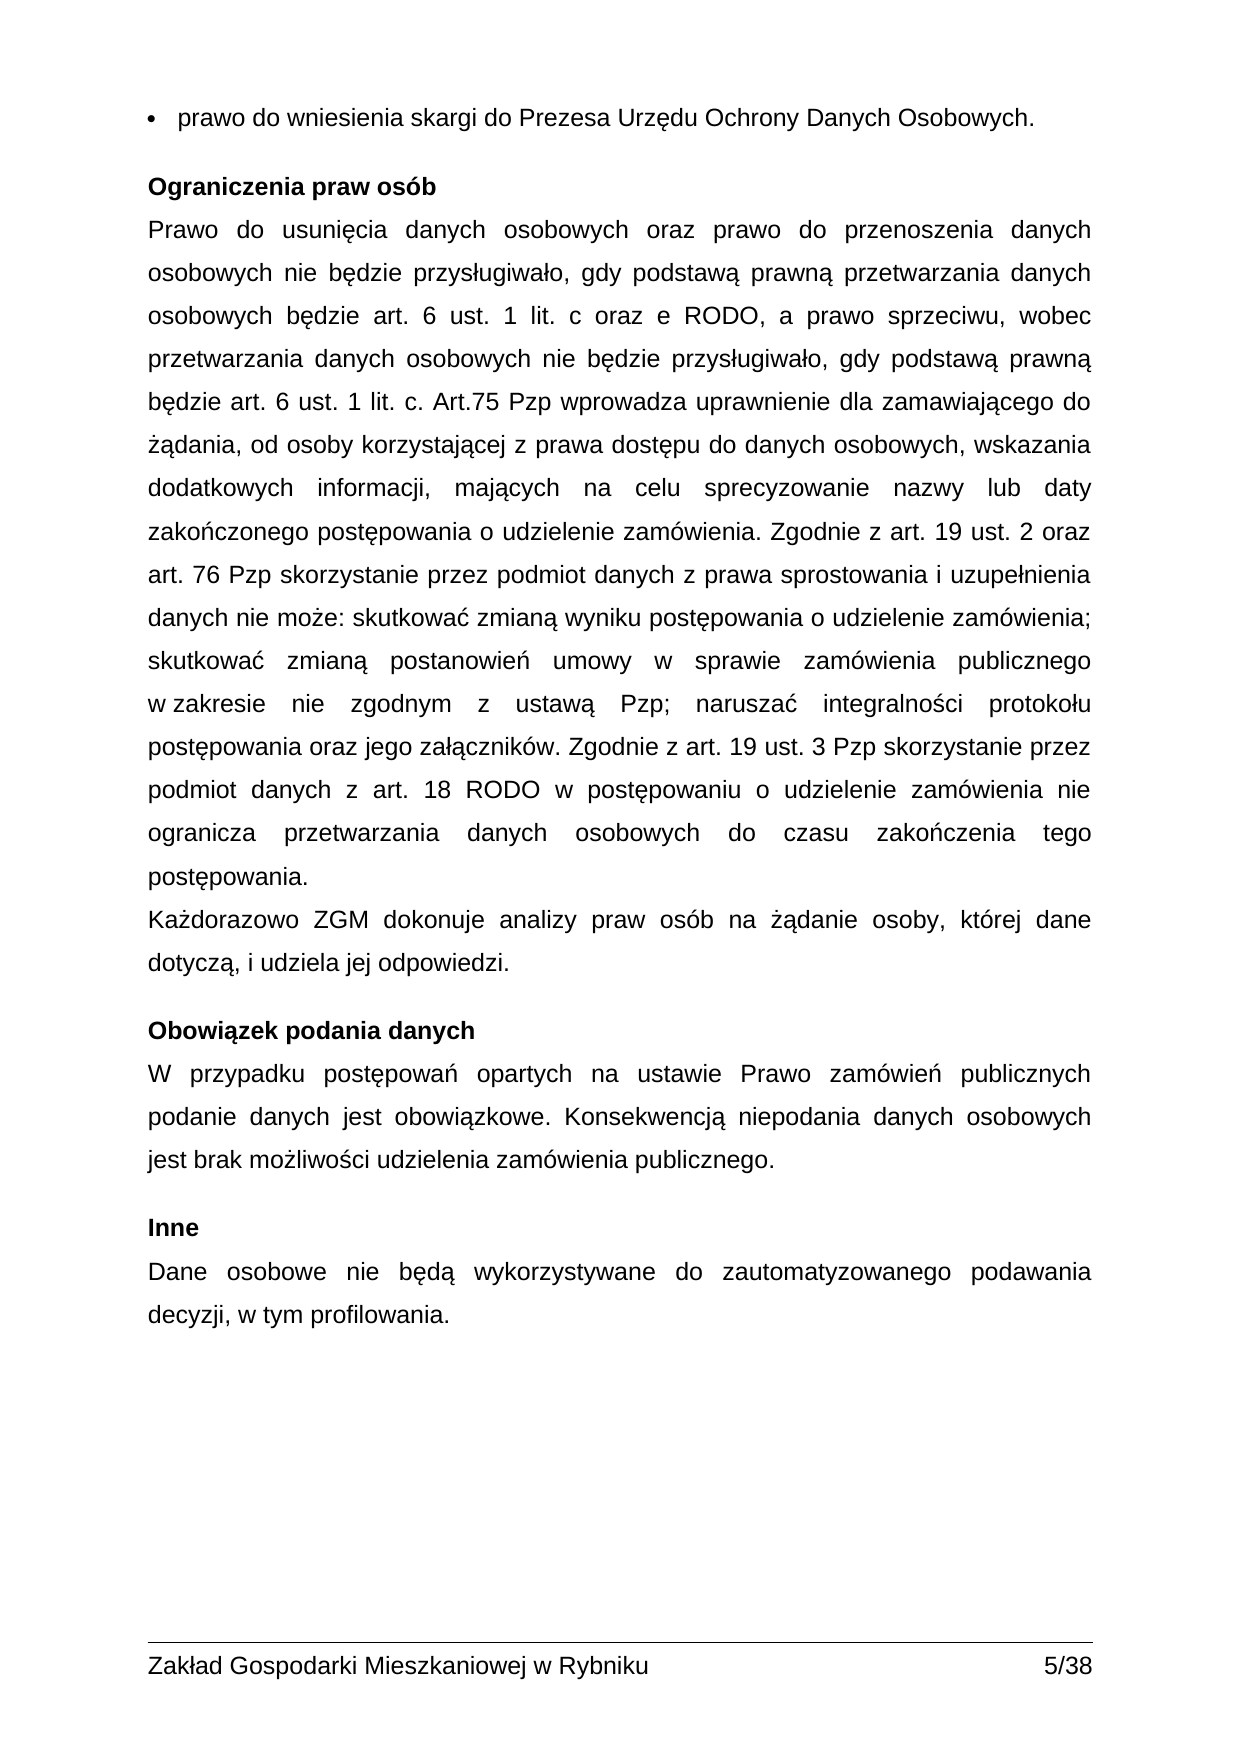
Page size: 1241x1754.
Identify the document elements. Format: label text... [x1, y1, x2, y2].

text W przypadku postępowań opartych na ustawie Prawo zamówień publicznych podanie danych jest obowiązkowe. Konsekwencją niepodania danych osobowych jest brak możliwości udzielenia zamówienia publicznego. [148, 1059, 1093, 1174]
text Ograniczenia praw osób [148, 172, 1093, 200]
text Dane osobowe nie będą wykorzystywane do zautomatyzowanego podawania decyzji, w tym profilowania. [148, 1257, 1093, 1328]
list prawo do wniesienia skargi do Prezesa Urzędu Ochrony Danych Osobowych. [148, 103, 1093, 132]
text Inne [148, 1213, 1093, 1242]
text Obowiązek podania danych [148, 1016, 1093, 1045]
text Prawo do usunięcia danych osobowych oraz prawo do przenoszenia danych osobowych nie będzie przysługiwało, gdy podstawą prawną przetwarzania danych osobowych będzie art. 6 ust. 1 lit. c oraz e RODO, a prawo sprzeciwu, wobec przetwarzania danych osobowych nie będzie przysługiwało, gdy podstawą prawną będzie art. 6 ust. 1 lit. c. Art.75 Pzp wprowadza uprawnienie dla zamawiającego do żądania, od osoby korzystającej z prawa dostępu do danych osobowych, wskazania dodatkowych informacji, mających na celu sprecyzowanie nazwy lub daty zakończonego postępowania o udzielenie zamówienia. Zgodnie z art. 19 ust. 2 oraz art. 76 Pzp skorzystanie przez podmiot danych z prawa sprostowania i uzupełnienia danych nie może: skutkować zmianą wyniku postępowania o udzielenie zamówienia; skutkować zmianą postanowień umowy w sprawie zamówienia publicznego w zakresie nie zgodnym z ustawą Pzp; naruszać integralności protokołu postępowania oraz jego załączników. Zgodnie z art. 19 ust. 3 Pzp skorzystanie przez podmiot danych z art. 18 RODO w postępowaniu o udzielenie zamówienia nie ogranicza przetwarzania danych osobowych do czasu zakończenia tego postępowania. [148, 215, 1093, 890]
text Każdorazowo ZGM dokonuje analizy praw osób na żądanie osoby, której dane dotyczą, i udziela jej odpowiedzi. [148, 905, 1093, 977]
